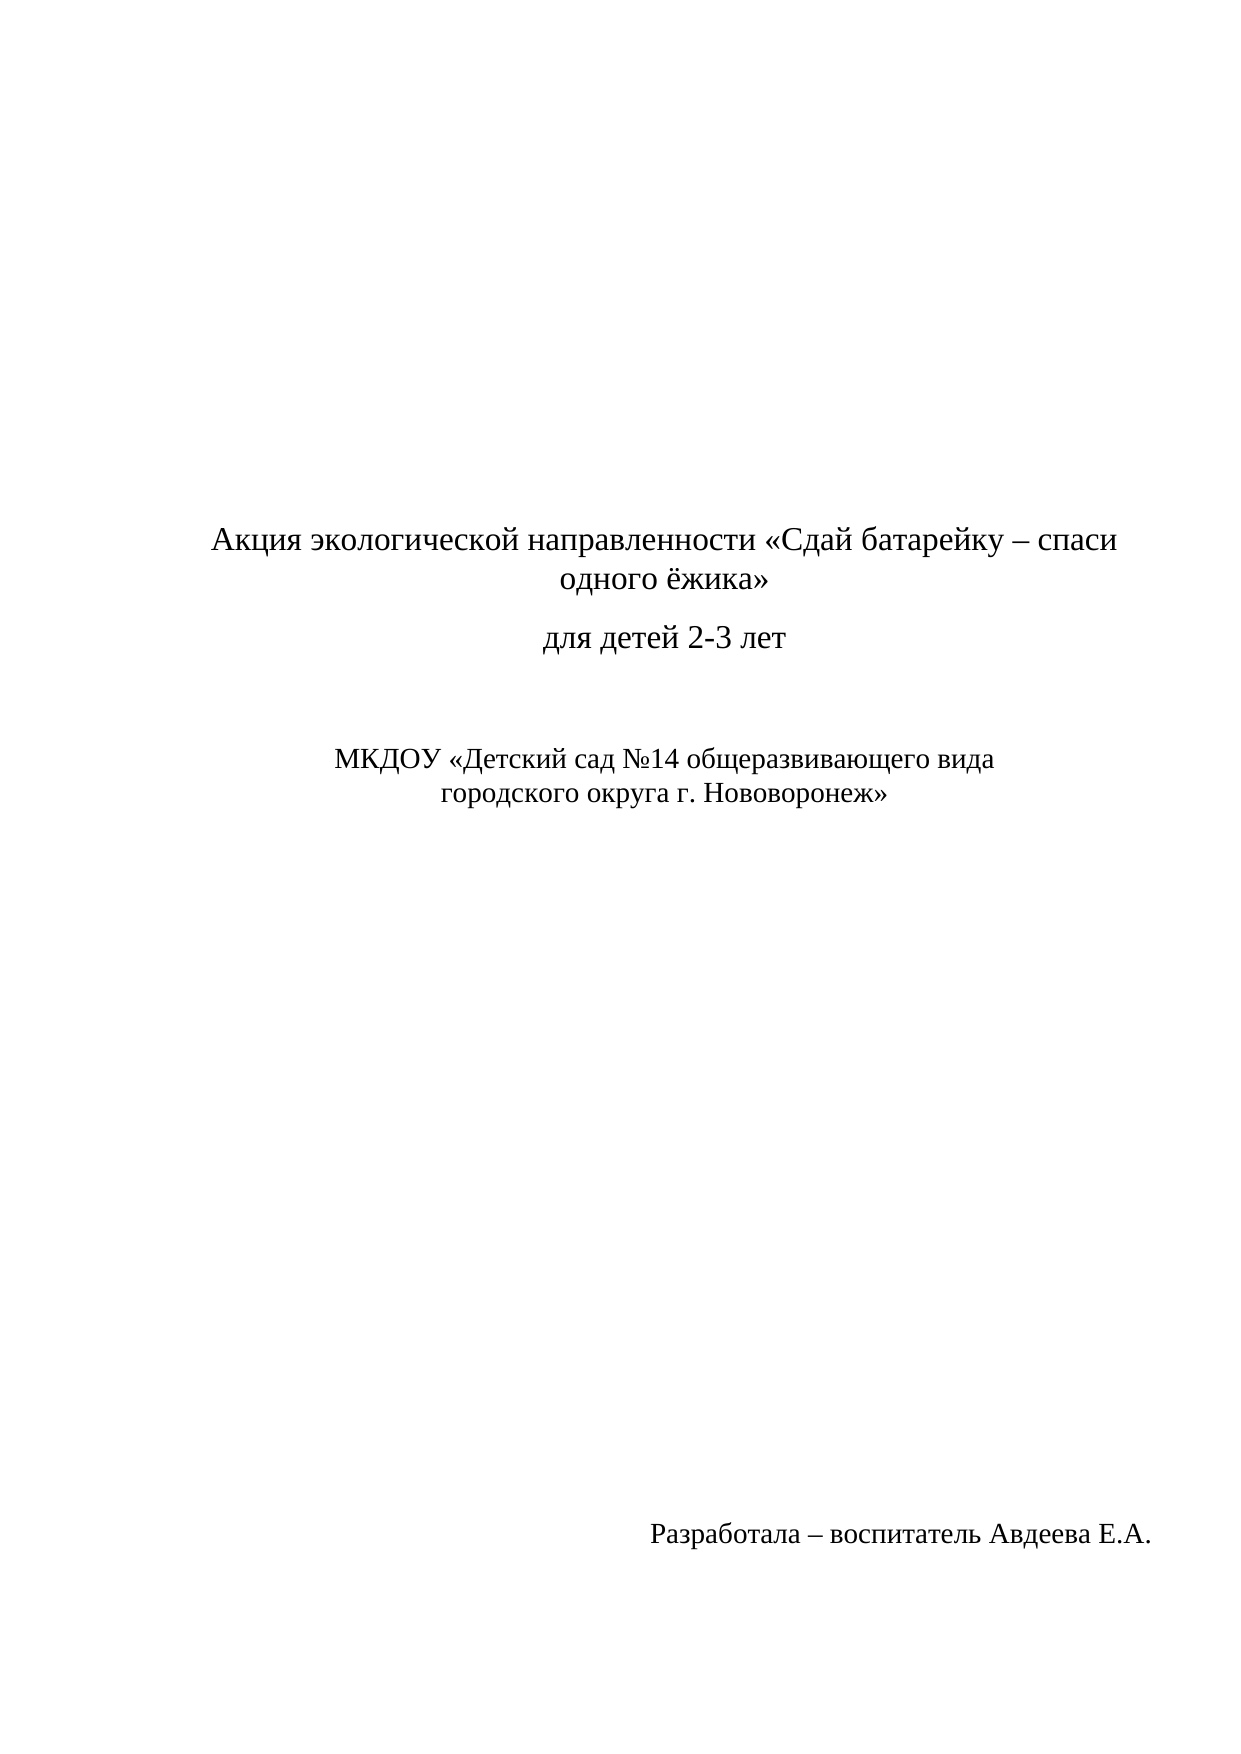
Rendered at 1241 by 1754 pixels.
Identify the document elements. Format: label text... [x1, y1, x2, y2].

text Разработала – воспитатель Авдеева Е.А. [177, 1517, 1152, 1550]
text МКДОУ «Детский сад №14 общеразвивающего вида [177, 741, 1152, 775]
text для детей 2-3 лет [177, 617, 1152, 655]
text городского округа г. Нововоронеж» [177, 775, 1152, 808]
text Акция экологической направленности «Сдай батарейку – спаси одного ёжика» [177, 519, 1152, 596]
